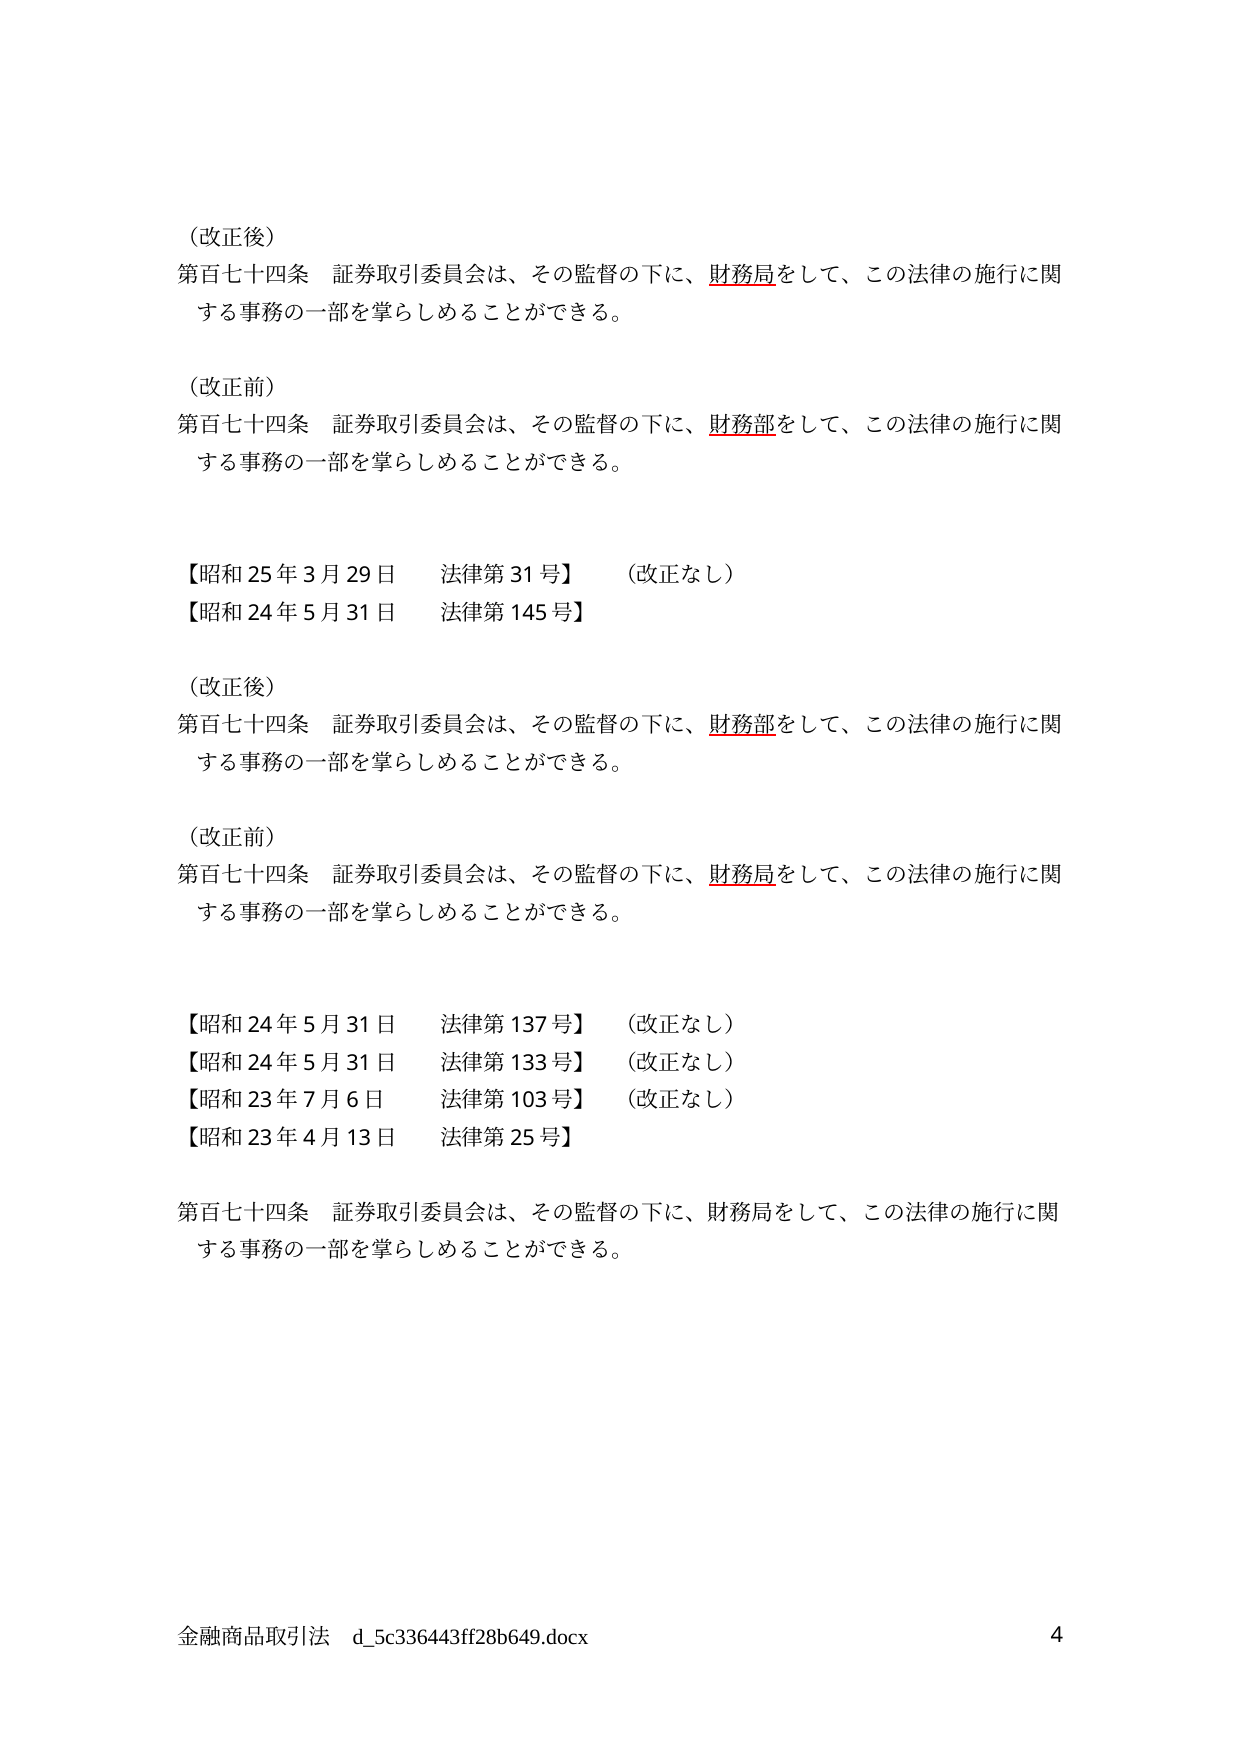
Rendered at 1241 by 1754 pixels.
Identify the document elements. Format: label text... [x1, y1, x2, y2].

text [177, 254, 1063, 329]
text 【昭和24年5月31日 法律第145号】 [177, 592, 1063, 629]
text 【昭和25年3月29日 法律第31号】 （改正なし） [177, 554, 1063, 592]
text 【昭和24年5月31日 法律第137号】 （改正なし） [177, 1004, 1063, 1042]
text 【昭和24年5月31日 法律第133号】 （改正なし） [177, 1042, 1063, 1079]
text 【昭和23年7月6日 法律第103号】 （改正なし） [177, 1079, 1063, 1117]
text 第百七十四条 証券取引委員会は、その監督の下に、財務局をして、この法律の施行に関する事務の一部を掌らしめることができる。 [177, 854, 1063, 929]
text （改正前） [177, 367, 1063, 404]
text 第百七十四条 証券取引委員会は、その監督の下に、財務部をして、この法律の施行に関する事務の一部を掌らしめることができる。 [177, 404, 1063, 479]
text （改正前） [177, 817, 1063, 854]
text 【昭和23年4月13日 法律第25号】 [177, 1117, 1063, 1154]
text （改正後） [177, 217, 1063, 254]
text 第百七十四条 証券取引委員会は、その監督の下に、財務部をして、この法律の施行に関する事務の一部を掌らしめることができる。 [177, 704, 1063, 779]
text （改正後） [177, 667, 1063, 704]
text 第百七十四条 証券取引委員会は、その監督の下に、財務局をして、この法律の施行に関する事務の一部を掌らしめることができる。 [177, 1192, 1063, 1267]
